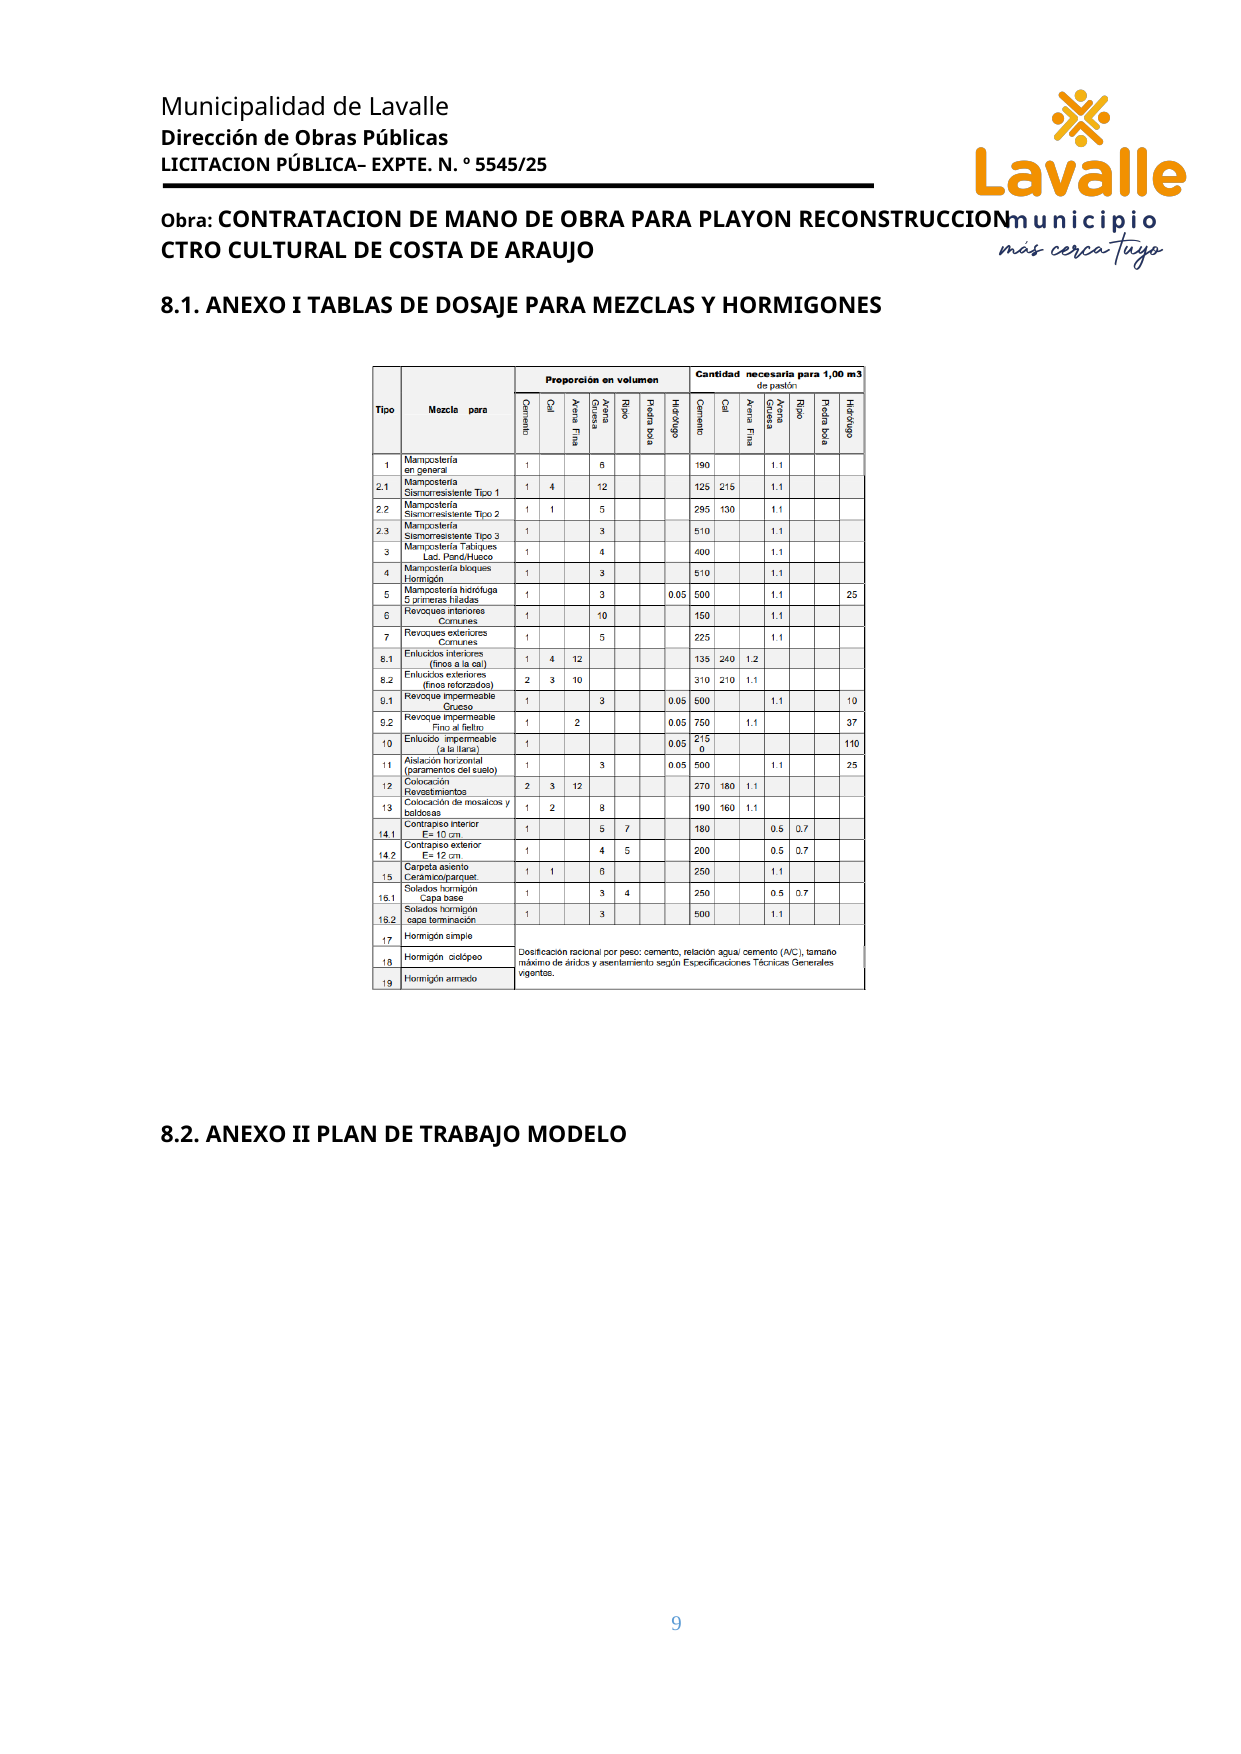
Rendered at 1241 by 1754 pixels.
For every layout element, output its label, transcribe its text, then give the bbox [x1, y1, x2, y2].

text 8.2. ANEXO II PLAN DE TRABAJO MODELO [160, 1118, 1192, 1149]
text 8.1. ANEXO I TABLAS DE DOSAJE PARA MEZCLAS Y HORMIGONES [160, 289, 1192, 320]
picture [361, 366, 874, 993]
picture [969, 63, 1193, 287]
